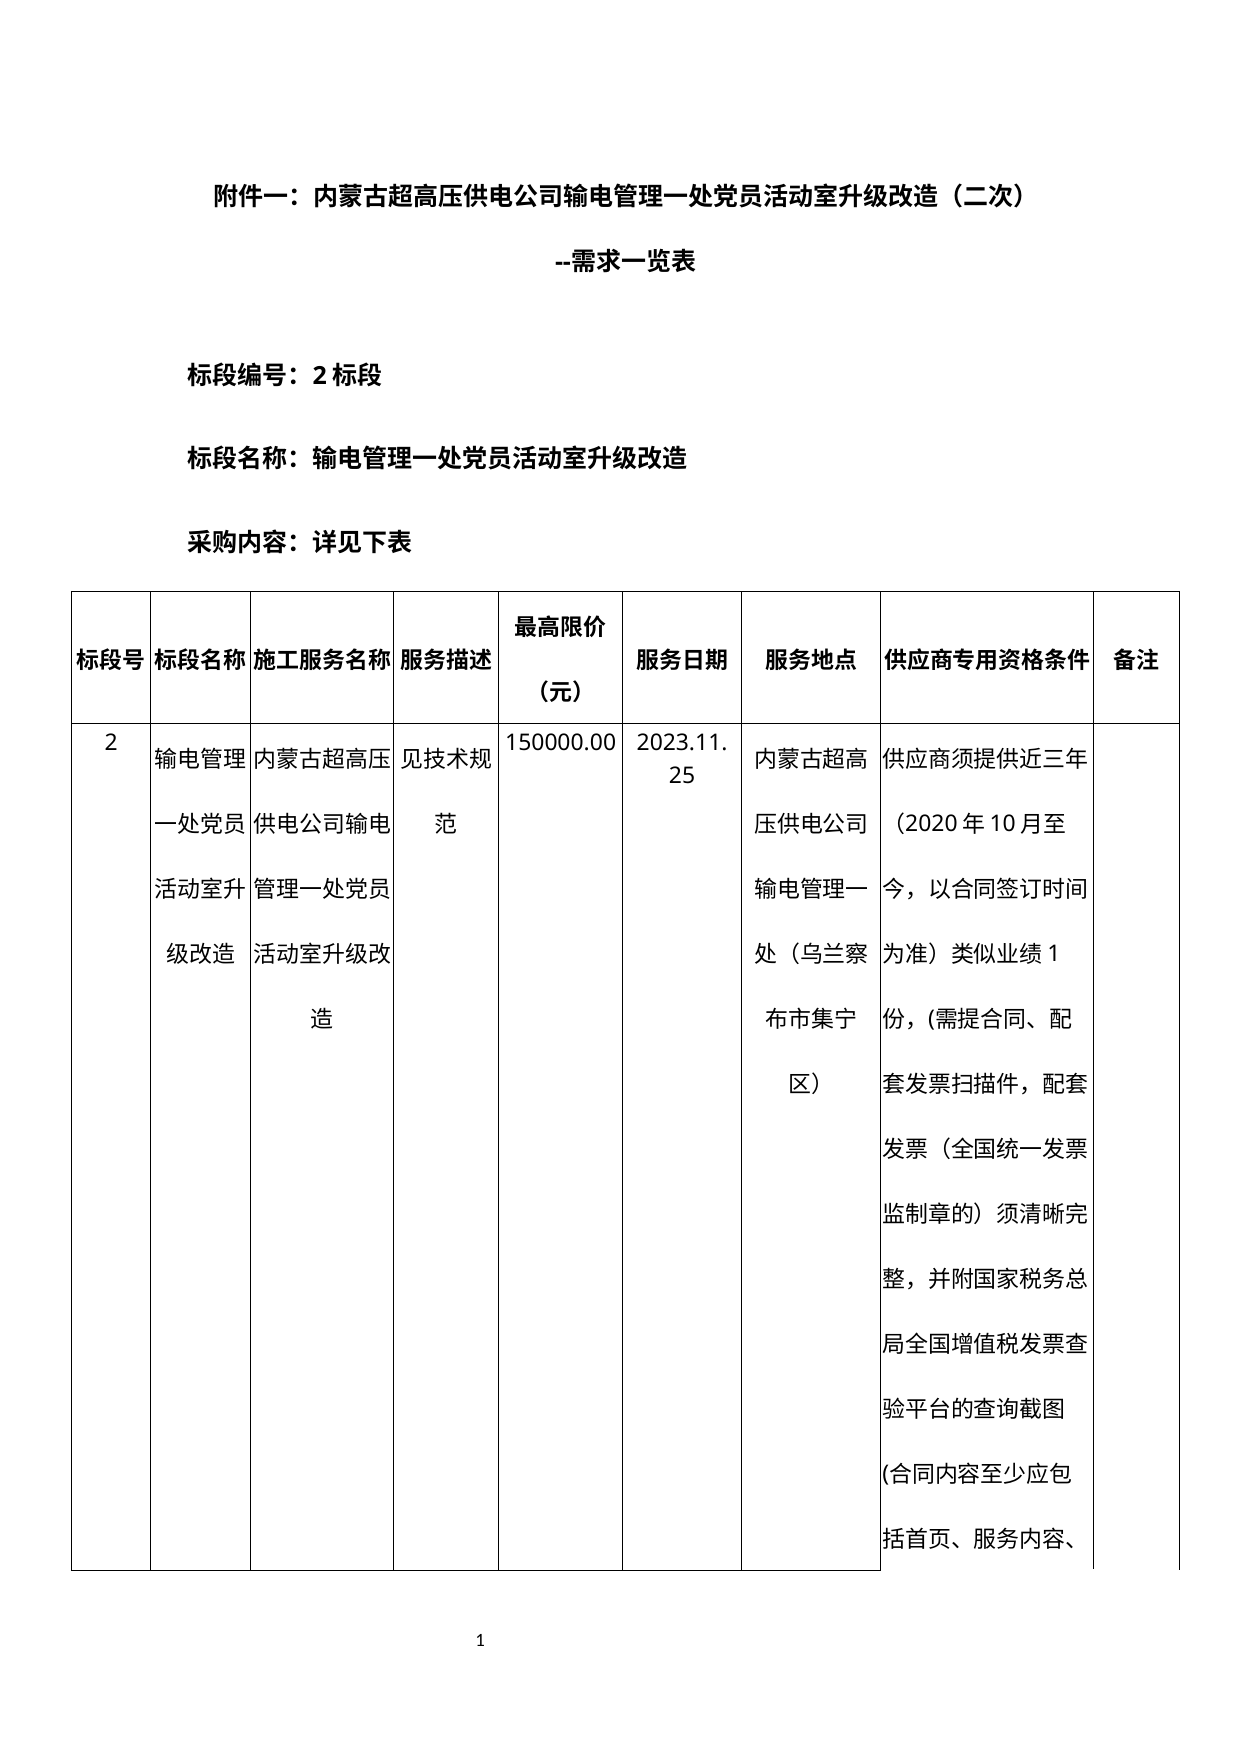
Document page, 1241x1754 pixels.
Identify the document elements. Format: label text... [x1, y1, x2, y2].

table_header 标段号 [72, 592, 150, 723]
table_cell [1093, 724, 1179, 1570]
table_header 最高限价（元） [499, 592, 622, 723]
table_header 标段名称 [151, 592, 250, 723]
table_header 施工服务名称 [251, 592, 393, 723]
table_cell 见技术规范 [394, 724, 498, 1570]
text 附件一：内蒙古超高压供电公司输电管理一处党员活动室升级改造（二次） [187, 162, 1063, 227]
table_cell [251, 724, 393, 1570]
text --需求一览表 [187, 227, 1063, 292]
table_header 服务描述 [394, 592, 498, 723]
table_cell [742, 724, 880, 1570]
table_cell 150000.00 [499, 724, 622, 1570]
table_header 供应商专用资格条件 [881, 592, 1093, 723]
text 标段名称：输电管理一处党员活动室升级改造 [187, 424, 1063, 489]
table_header 备注 [1094, 592, 1179, 723]
table_cell 输电管理一处党员活动室升级改造 [151, 724, 250, 1570]
text 采购内容：详见下表 [187, 508, 1063, 573]
table_header 服务地点 [742, 592, 880, 723]
table_header 服务日期 [623, 592, 741, 723]
table_cell 2023.11.25 [623, 724, 741, 1570]
text 标段编号：2标段 [187, 341, 1063, 406]
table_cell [881, 724, 1093, 1570]
table_cell 2 [72, 724, 150, 1570]
